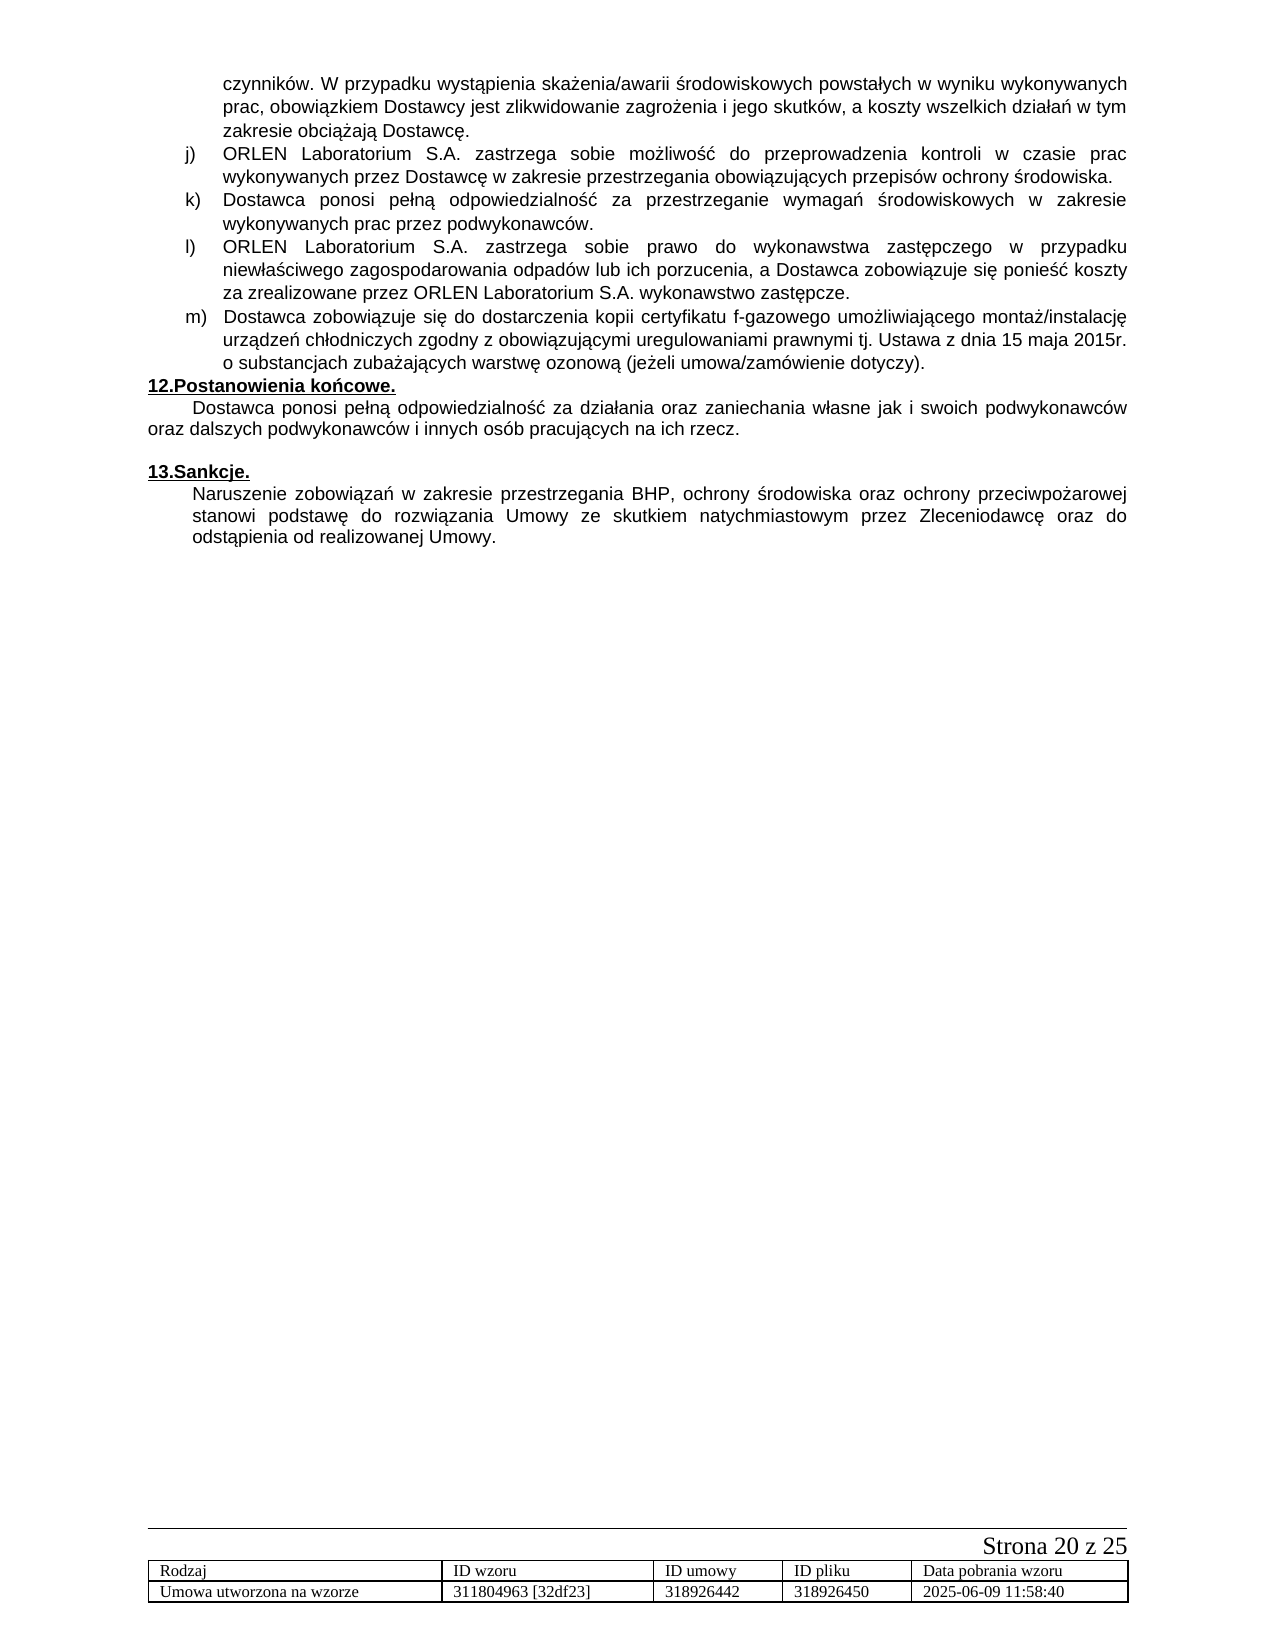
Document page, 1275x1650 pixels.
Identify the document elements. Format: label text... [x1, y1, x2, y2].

list Dostawca zobowiązuje się do dostarczenia kopii certyfikatu f-gazowego umożliwiającego montaż/instalację urządzeń chłodniczych zgodny z obowiązującymi uregulowaniami prawnymi tj. Ustawa z dnia 15 maja 2015r. o substancjach zubażających warstwę ozonową (jeżeli umowa/zamówienie dotyczy). [185, 305, 1127, 373]
list ORLEN Laboratorium S.A. zastrzega sobie prawo do wykonawstwa zastępczego w przypadku niewłaściwego zagospodarowania odpadów lub ich porzucenia, a Dostawca zobowiązuje się ponieść koszty za zrealizowane przez ORLEN Laboratorium S.A. wykonawstwo zastępcze. [185, 236, 1127, 304]
list ORLEN Laboratorium S.A. zastrzega sobie możliwość do przeprowadzenia kontroli w czasie prac wykonywanych przez Dostawcę w zakresie przestrzegania obowiązujących przepisów ochrony środowiska. [185, 143, 1127, 188]
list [185, 73, 1127, 141]
text 13.Sankcje. [148, 461, 1127, 483]
text Naruszenie zobowiązań w zakresie przestrzegania BHP, ochrony środowiska oraz ochrony przeciwpożarowej stanowi podstawę do rozwiązania Umowy ze skutkiem natychmiastowym przez Zleceniodawcę oraz do odstąpienia od realizowanej Umowy. [192, 483, 1127, 548]
list Dostawca ponosi pełną odpowiedzialność za przestrzeganie wymagań środowiskowych w zakresie wykonywanych prac przez podwykonawców. [185, 189, 1127, 234]
text Dostawca ponosi pełną odpowiedzialność za działania oraz zaniechania własne jak i swoich podwykonawców oraz dalszych podwykonawców i innych osób pracujących na ich rzecz. [148, 397, 1127, 440]
text 12.Postanowienia końcowe. [148, 375, 1127, 397]
